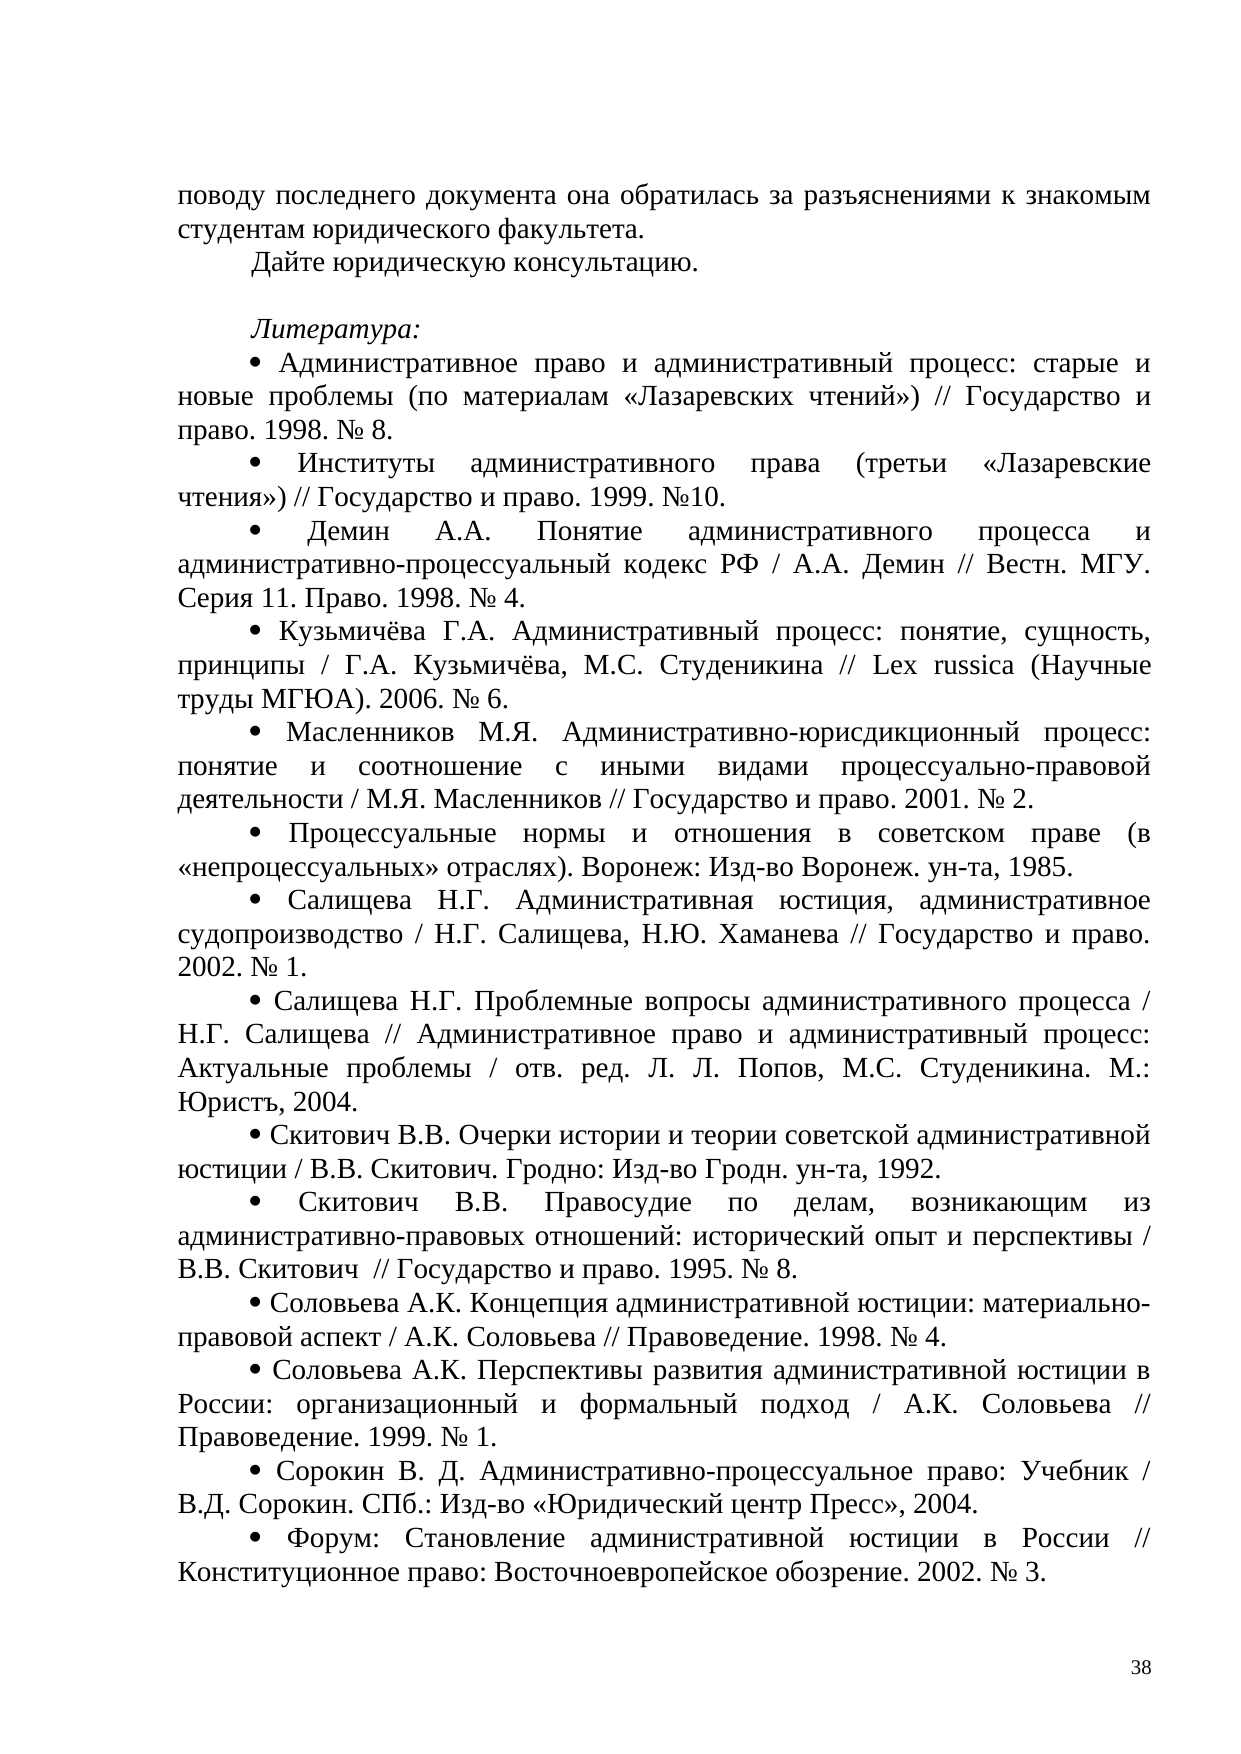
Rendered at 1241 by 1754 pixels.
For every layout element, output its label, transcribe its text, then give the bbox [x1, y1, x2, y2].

text Демин А.А. Понятие административного процесса и административно-процессуальный кодекс РФ / А.А. Демин // Вестн. МГУ. Серия 11. Право. 1998. № 4. [177, 513, 1152, 613]
text Салищева Н.Г. Проблемные вопросы административного процесса / Н.Г. Салищева // Административное право и административный процесс: Актуальные проблемы / отв. ред. Л. Л. Попов, М.С. Студеникина. М.: Юристъ, 2004. [177, 983, 1152, 1117]
text Административное право и административный процесс: старые и новые проблемы (по материалам «Лазаревских чтений») // Государство и право. 1998. № 8. [177, 345, 1152, 446]
text Масленников М.Я. Административно-юрисдикционный процесс: понятие и соотношение с иными видами процессуально-правовой деятельности / М.Я. Масленников // Государство и право. 2001. № 2. [177, 714, 1152, 815]
text Институты административного права (третьи «Лазаревские чтения») // Государство и право. 1999. №10. [177, 446, 1152, 513]
text Скитович В.В. Очерки истории и теории советской административной юстиции / В.В. Скитович. Гродно: Изд-во Гродн. ун-та, 1992. [177, 1117, 1152, 1184]
text Соловьева А.К. Перспективы развития административной юстиции в России: организационный и формальный подход / А.К. Соловьева // Правоведение. 1999. № 1. [177, 1352, 1152, 1453]
text Форум: Становление административной юстиции в России // Конституционное право: Восточноевропейское обозрение. 2002. № 3. [177, 1520, 1152, 1587]
text Дайте юридическую консультацию. [177, 244, 1152, 278]
text Соловьева А.К. Концепция административной юстиции: материально-правовой аспект / А.К. Соловьева // Правоведение. 1998. № 4. [177, 1285, 1152, 1352]
text Процессуальные нормы и отношения в советском праве (в «непроцессуальных» отраслях). Воронеж: Изд-во Воронеж. ун-та, 1985. [177, 815, 1152, 882]
text Сорокин В. Д. Административно-процессуальное право: Учебник / В.Д. Сорокин. СПб.: Изд-во «Юридический центр Пресс», 2004. [177, 1453, 1152, 1520]
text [177, 177, 1152, 244]
text Скитович В.В. Правосудие по делам, возникающим из административно-правовых отношений: исторический опыт и перспективы / В.В. Скитович // Государство и право. 1995. № 8. [177, 1184, 1152, 1285]
text Салищева Н.Г. Административная юстиция, административное судопроизводство / Н.Г. Салищева, Н.Ю. Хаманева // Государство и право. 2002. № 1. [177, 882, 1152, 983]
text Литература: [177, 311, 1152, 345]
text Кузьмичёва Г.А. Административный процесс: понятие, сущность, принципы / Г.А. Кузьмичёва, М.С. Студеникина // Lex russica (Научные труды МГЮА). 2006. № 6. [177, 613, 1152, 714]
